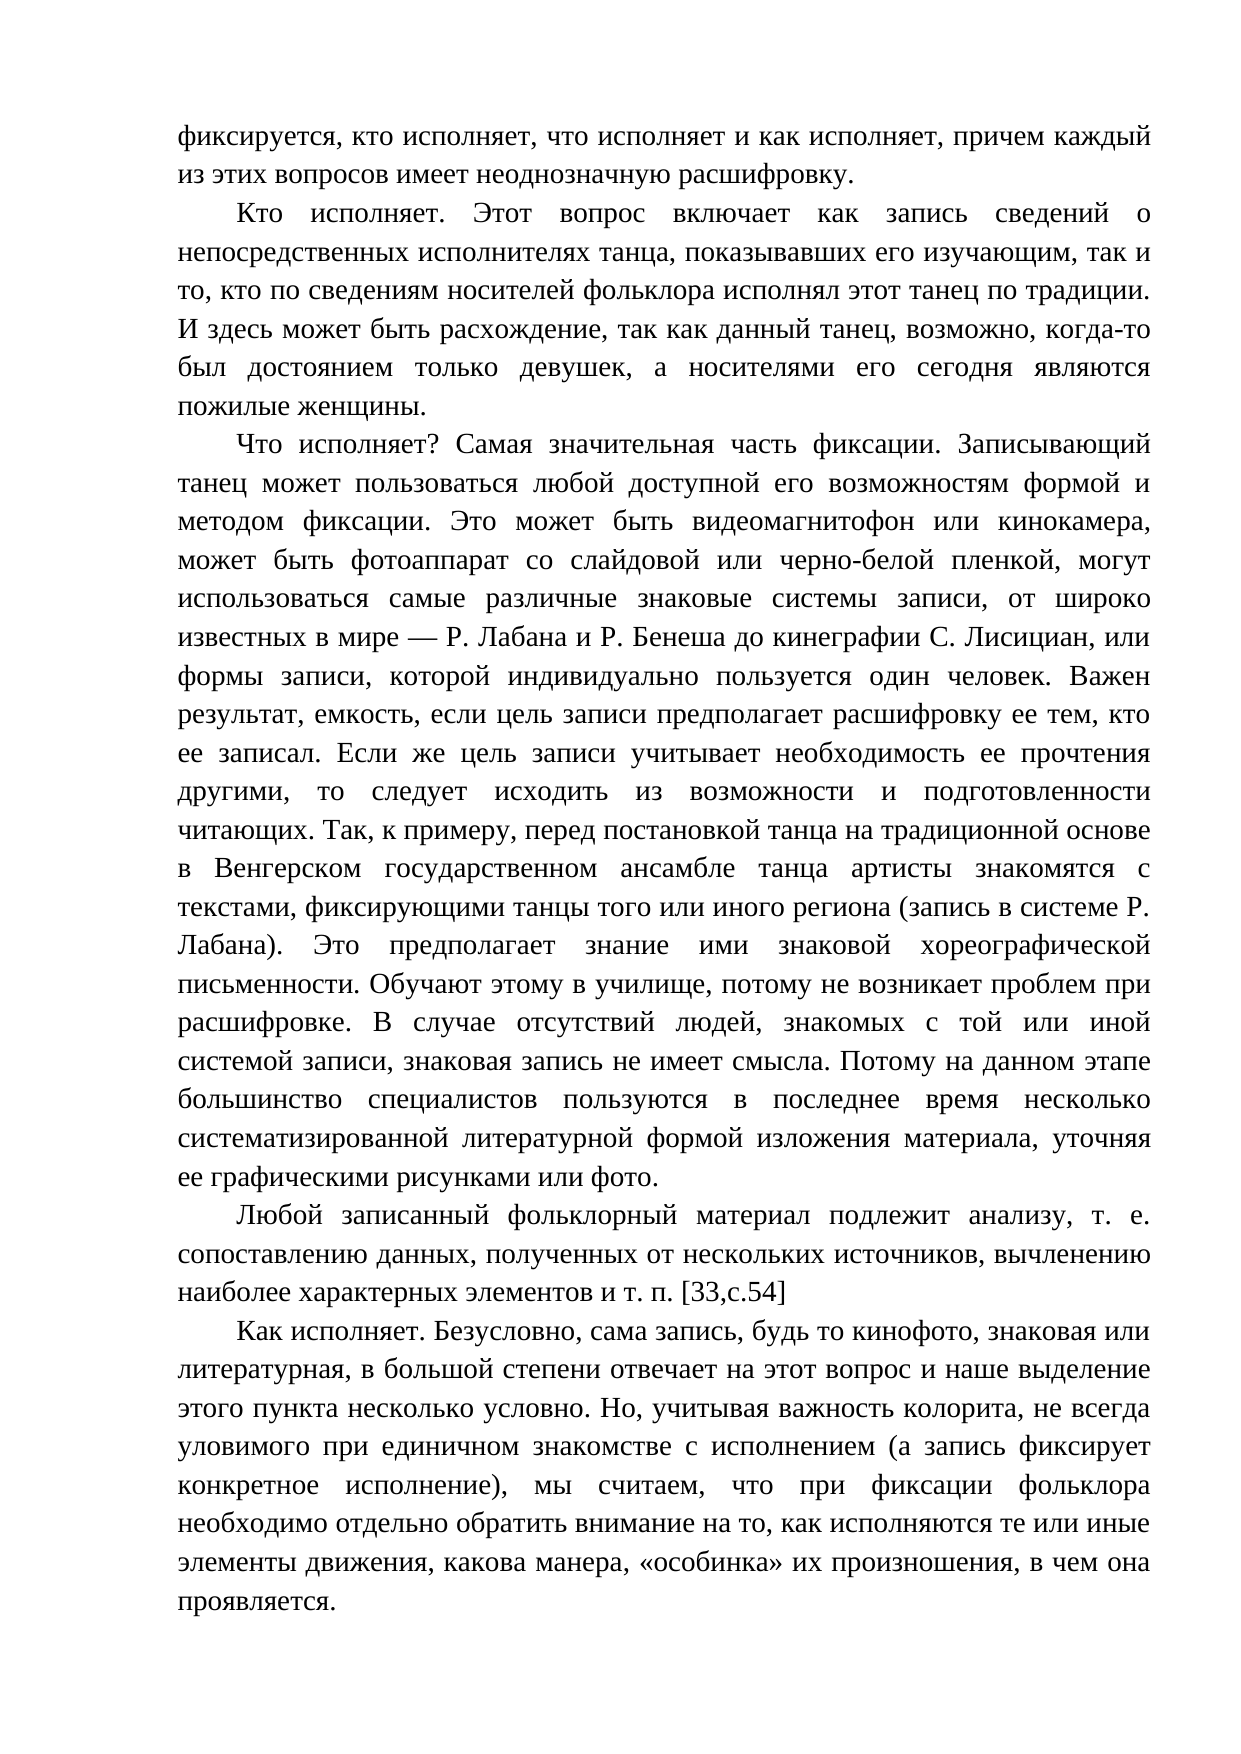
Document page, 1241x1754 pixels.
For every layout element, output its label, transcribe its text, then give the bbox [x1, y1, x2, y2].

text Как исполняет. Безусловно, сама запись, будь то кинофото, знаковая или литературная, в большой степени отвечает на этот вопрос и наше выделение этого пункта несколько условно. Но, учитывая важность колорита, не всегда уловимого при единичном знакомстве с исполнением (а запись фиксирует конкретное исполнение), мы считаем, что при фиксации фольклора необходимо отдельно обратить внимание на то, как исполняются те или иные элементы движения, какова манера, «особинка» их произношения, в чем она проявляется. [177, 1313, 1152, 1616]
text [177, 118, 1152, 190]
text Что исполняет? Самая значительная часть фиксации. Записывающий танец может пользоваться любой доступной его возможностям формой и методом фиксации. Это может быть видеомагнитофон или кинокамера, может быть фотоаппарат со слайдовой или черно-белой пленкой, могут использоваться самые различные знаковые системы записи, от широко известных в мире — Р. Лабана и Р. Бенеша до кинеграфии С. Лисициан, или формы записи, которой индивидуально пользуется один человек. Важен результат, емкость, если цель записи предполагает расшифровку ее тем, кто ее записал. Если же цель записи учитывает необходимость ее прочтения другими, то следует исходить из возможности и подготовленности читающих. Так, к примеру, перед постановкой танца на традиционной основе в Венгерском государственном ансамбле танца артисты знакомятся с текстами, фиксирующими танцы того или иного региона (запись в системе Р. Лабана). Это предполагает знание ими знаковой хореографической письменности. Обучают этому в училище, потому не возникает проблем при расшифровке. В случае отсутствий людей, знакомых с той или иной системой записи, знаковая запись не имеет смысла. Потому на данном этапе большинство специалистов пользуются в последнее время несколько систематизированной литературной формой изложения материала, уточняя ее графическими рисунками или фото. [177, 426, 1152, 1192]
text Кто исполняет. Этот вопрос включает как запись сведений о непосредственных исполнителях танца, показывавших его изучающим, так и то, кто по сведениям носителей фольклора исполнял этот танец по традиции. И здесь может быть расхождение, так как данный танец, возможно, когда-то был достоянием только девушек, а носителями его сегодня являются пожилые женщины. [177, 195, 1152, 421]
text Любой записанный фольклорный материал подлежит анализу, т. е. сопоставлению данных, полученных от нескольких источников, вычленению наиболее характерных элементов и т. п. [33,с.54] [177, 1197, 1152, 1308]
